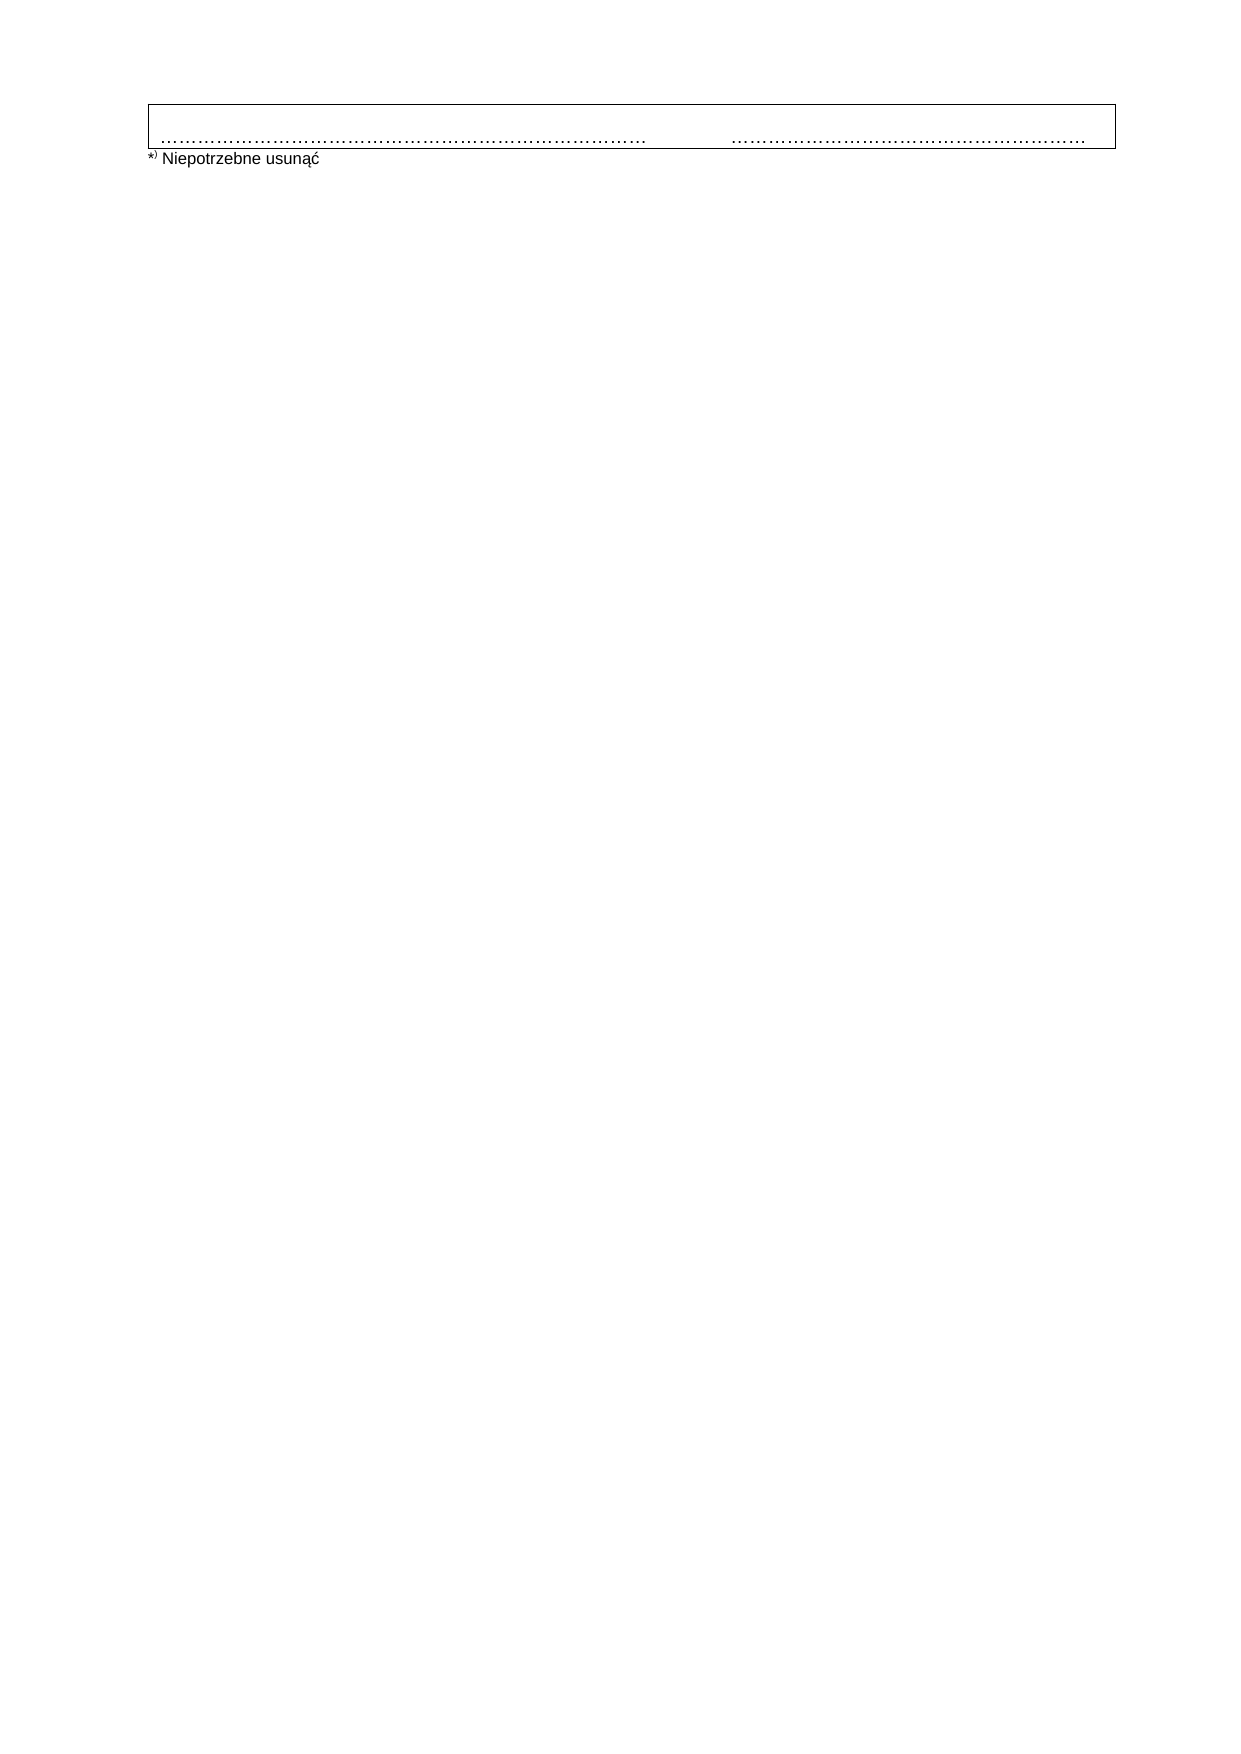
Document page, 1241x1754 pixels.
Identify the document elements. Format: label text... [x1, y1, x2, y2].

text *) Niepotrzebne usunąć [148, 149, 1093, 168]
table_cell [149, 105, 1115, 148]
